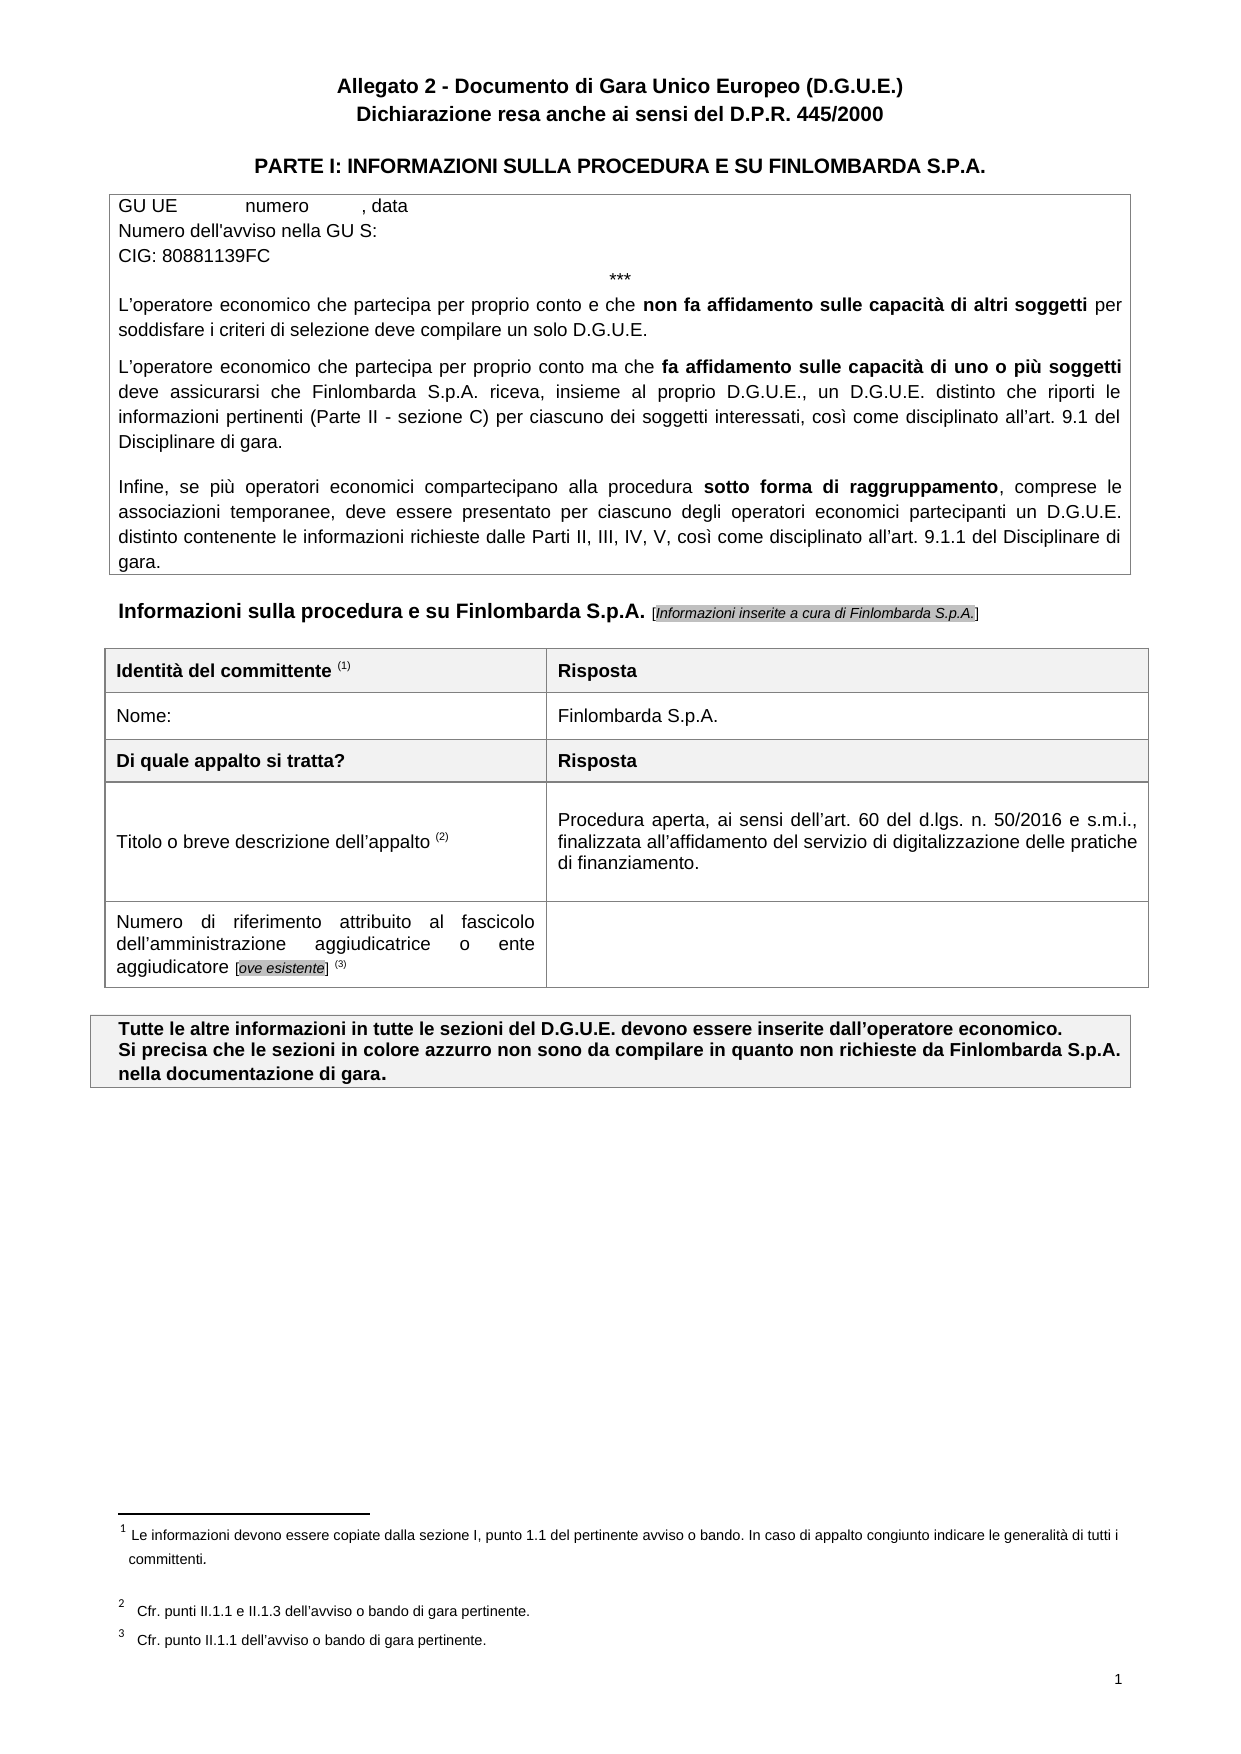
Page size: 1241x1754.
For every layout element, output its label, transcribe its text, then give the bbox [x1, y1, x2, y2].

text Tutte le altre informazioni in tutte le sezioni del D.G.U.E. devono essere inserite dall’operatore economico. [91, 1016, 1130, 1036]
table_header Identità del committente () [106, 649, 546, 692]
text Dichiarazione resa anche ai sensi del D.P.R. 445/2000 [118, 101, 1122, 125]
text L’operatore economico che partecipa per proprio conto ma che fa affidamento sulle capacità di uno o più soggetti deve assicurarsi che Finlombarda S.p.A. riceva, insieme al proprio D.G.U.E., un D.G.U.E. distinto che riporti le informazioni pertinenti (Parte II - sezione C) per ciascuno dei soggetti interessati, così come disciplinato all’art. 9.1 del Disciplinare di gara. [110, 355, 1130, 452]
table_cell Numero di riferimento attribuito al fascicolo dell’amministrazione aggiudicatrice o ente aggiudicatore [ove esistente] () [106, 902, 546, 987]
table_cell Procedura aperta, ai sensi dell’art. 60 del d.lgs. n. 50/2016 e s.m.i., finalizzata all’affidamento del servizio di digitalizzazione delle pratiche di finanziamento. [547, 783, 1148, 901]
table_cell Titolo o breve descrizione dell’appalto () [106, 783, 546, 901]
text Infine, se più operatori economici compartecipano alla procedura sotto forma di raggruppamento, comprese le associazioni temporanee, deve essere presentato per ciascuno degli operatori economici partecipanti un D.G.U.E. distinto contenente le informazioni richieste dalle Parti II, III, IV, V, così come disciplinato all’art. 9.1.1 del Disciplinare di gara. [110, 475, 1130, 574]
text GU UE numero , data [110, 195, 1130, 216]
table_cell Nome: [106, 693, 546, 739]
table_cell Di quale appalto si tratta? [106, 740, 546, 781]
text CIG: 80881139FC [110, 243, 1130, 266]
table_cell Finlombarda S.p.A. [547, 693, 1148, 739]
table_cell [547, 902, 1148, 987]
text Numero dell'avviso nella GU S: [110, 219, 1130, 241]
text L’operatore economico che partecipa per proprio conto e che non fa affidamento sulle capacità di altri soggetti per soddisfare i criteri di selezione deve compilare un solo D.G.U.E. [110, 293, 1130, 340]
text PARTE I: INFORMAZIONI SULLA PROCEDURA E SU FINLOMBARDA S.P.A. [118, 154, 1122, 178]
table_cell Risposta [547, 740, 1148, 781]
table_header Risposta [547, 649, 1148, 692]
text Allegato 2 - Documento di Gara Unico Europeo (D.G.U.E.) [118, 74, 1122, 98]
text Informazioni sulla procedura e su Finlombarda S.p.A. [Informazioni inserite a cura di Finlombarda S.p.A.] [118, 599, 1122, 623]
text Si precisa che le sezioni in colore azzurro non sono da compilare in quanto non richieste da Finlombarda S.p.A. nella documentazione di gara. [91, 1036, 1130, 1087]
text *** [110, 268, 1130, 291]
